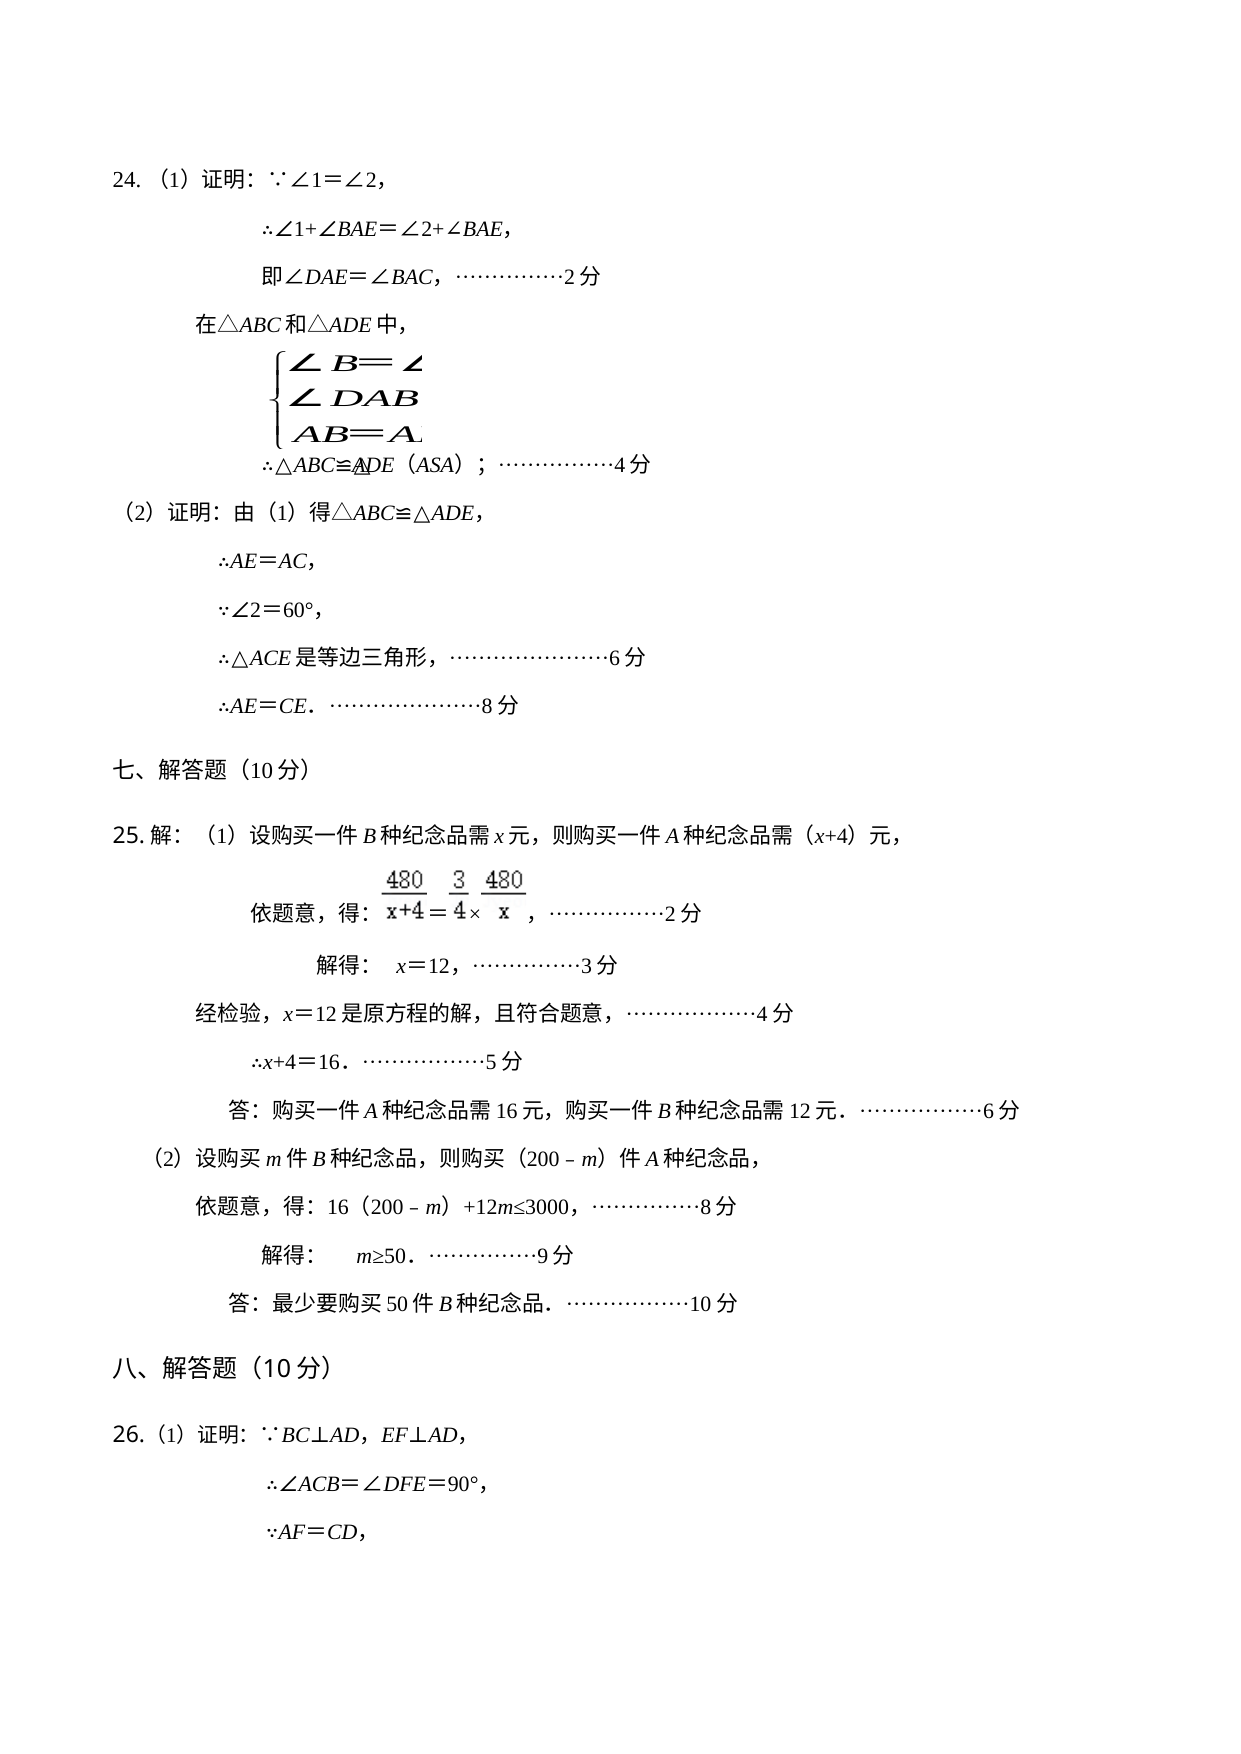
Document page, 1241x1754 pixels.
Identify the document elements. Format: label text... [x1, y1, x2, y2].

text 答：最少要购买50件B种纪念品．·················10分 [141, 1286, 1128, 1318]
text ∴x+4＝16．·················5分 [141, 1044, 1128, 1076]
picture [481, 866, 527, 922]
text 即∠DAE＝∠BAC，···············2分 [141, 259, 1128, 291]
text 24. （1）证明：∵∠1＝∠2， [112, 162, 1128, 194]
text （2）证明：由（1）得△ABC≌△ADE， [112, 494, 1128, 527]
picture [381, 866, 427, 922]
text 答：购买一件A种纪念品需16元，购买一件B种纪念品需12元．·················6分 [141, 1092, 1128, 1125]
text 在△ABC和△ADE中， [141, 307, 1128, 339]
text ∴AE＝AC， [141, 543, 1128, 575]
text ∵AF＝CD， [112, 1514, 1128, 1546]
picture [448, 866, 469, 922]
text ∵∠2＝60°， [141, 591, 1128, 624]
text 解得： x＝12，···············3分 [141, 947, 1128, 980]
text 解得： m≥50．···············9分 [141, 1237, 1128, 1270]
text （2）设购买m件B种纪念品，则购买（200﹣m）件A种纪念品， [141, 1141, 1128, 1173]
text 七、解答题（10分） [112, 736, 1128, 801]
text 25. 解：（1）设购买一件B种纪念品需x元，则购买一件A种纪念品需（x+4）元， [112, 818, 1128, 850]
text 依题意，得：16（200﹣m）+12m≤3000，···············8分 [141, 1189, 1128, 1221]
text ∴AE＝CE．·····················8分 [141, 688, 1128, 720]
text ∴∠ACB＝∠DFE＝90°， [112, 1466, 1128, 1498]
text ∴△ACE是等边三角形，······················6分 [141, 639, 1128, 672]
text 八、解答题（10分） [112, 1334, 1128, 1399]
text 经检验，x＝12是原方程的解，且符合题意，··················4分 [141, 996, 1128, 1028]
text ∴∠1+∠BAE＝∠2+∠BAE， [141, 210, 1128, 243]
text 依题意，得：＝×，················2分 [141, 866, 1128, 931]
text ∴△ABC≌△ADE（ASA）；················4分 [141, 446, 1128, 479]
text 26.（1）证明：∵BC⊥AD，EF⊥AD， [112, 1417, 1128, 1449]
